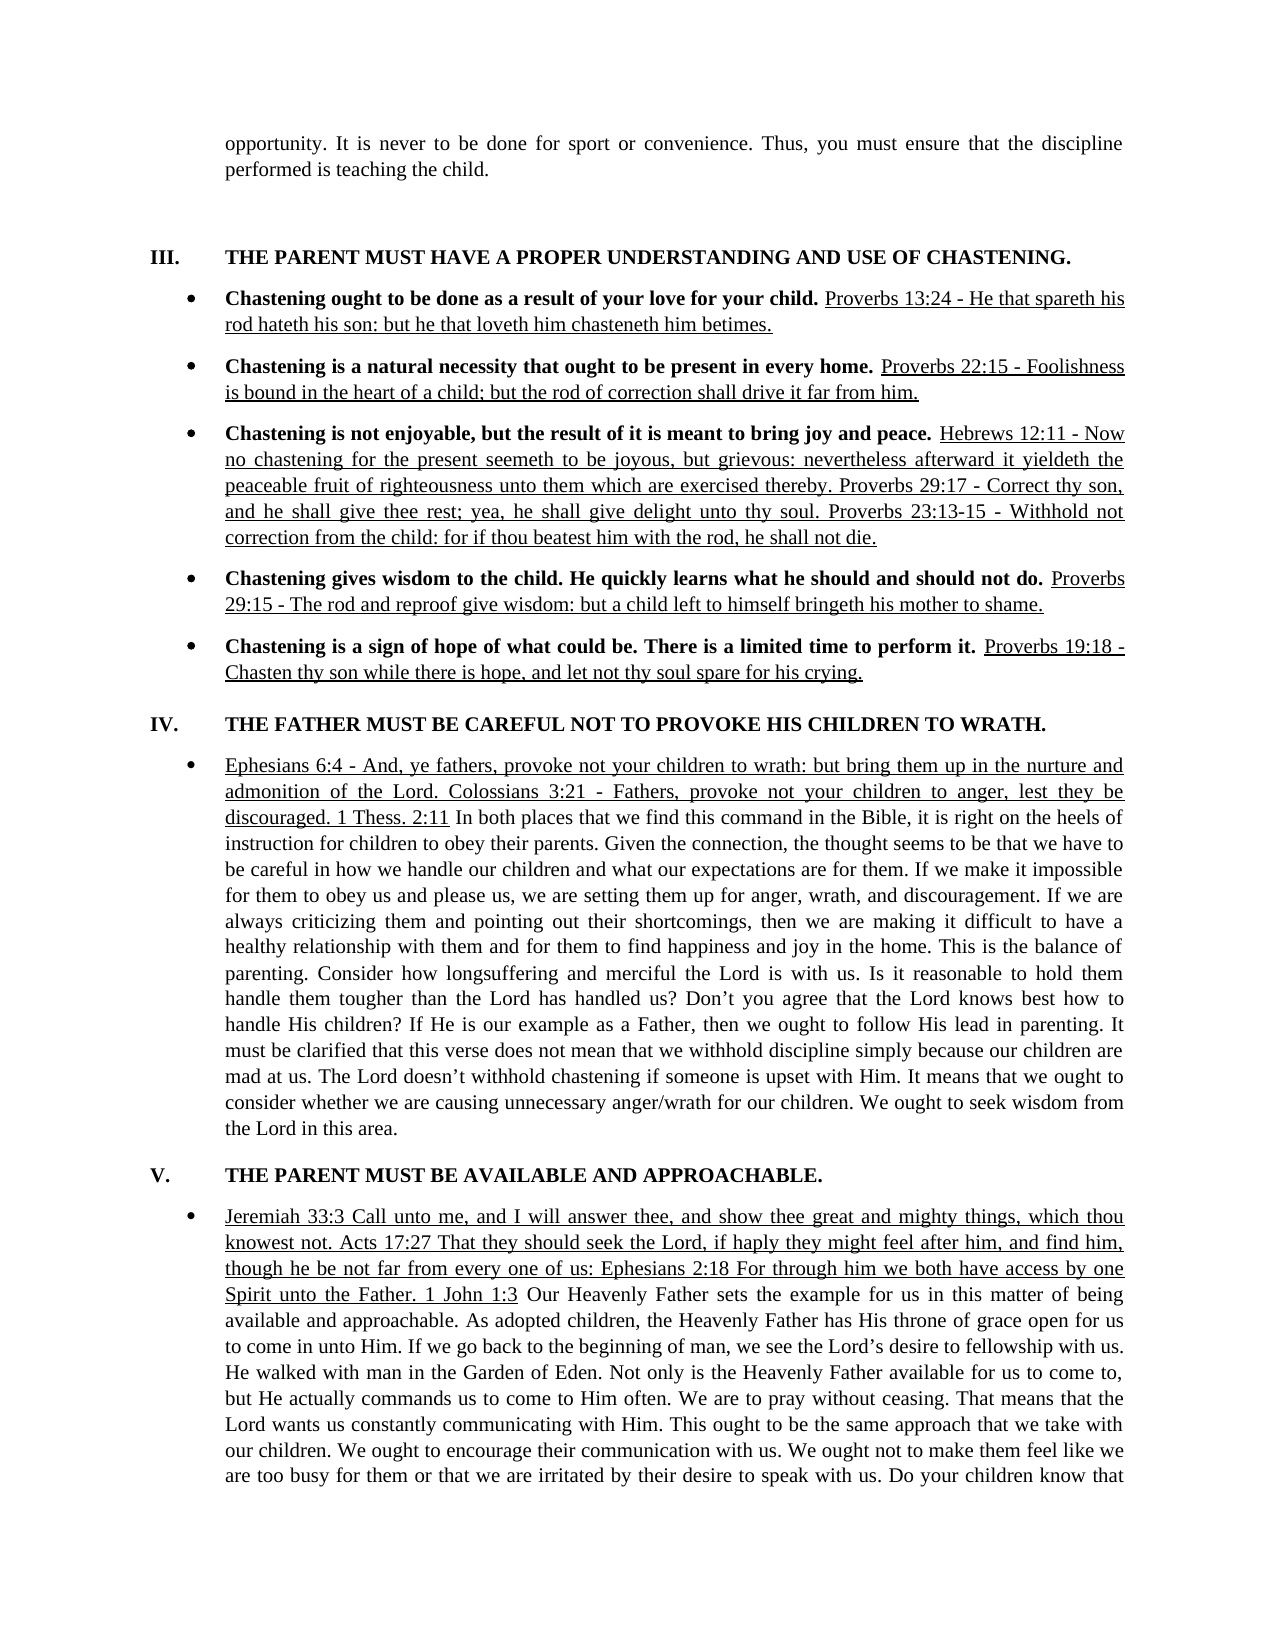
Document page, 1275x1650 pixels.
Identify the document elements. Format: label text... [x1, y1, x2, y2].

list THE FATHER MUST BE CAREFUL NOT TO PROVOKE HIS CHILDREN TO WRATH. [150, 711, 1125, 736]
list Ephesians 6:4 - And, ye fathers, provoke not your children to wrath: but bring them up in the nurture and admonition of the Lord. Colossians 3:21 - Fathers, provoke not your children to anger, lest they be discouraged. 1 Thess. 2:11 In both places that we find this command in the Bible, it is right on the heels of instruction for children to obey their parents. Given the connection, the thought seems to be that we have to be careful in how we handle our children and what our expectations are for them. If we make it impossible for them to obey us and please us, we are setting them up for anger, wrath, and discouragement. If we are always criticizing them and pointing out their shortcomings, then we are making it difficult to have a healthy relationship with them and for them to find happiness and joy in the home. This is the balance of parenting. Consider how longsuffering and merciful the Lord is with us. Is it reasonable to hold them handle them tougher than the Lord has handled us? Don’t you agree that the Lord knows best how to handle His children? If He is our example as a Father, then we ought to follow His lead in parenting. It must be clarified that this verse does not mean that we withhold discipline simply because our children are mad at us. The Lord doesn’t withhold chastening if someone is upset with Him. It means that we ought to consider whether we are causing unnecessary anger/wrath for our children. We ought to seek wisdom from the Lord in this area. [187, 753, 1125, 1140]
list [187, 1204, 1125, 1487]
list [187, 131, 1125, 181]
list Chastening ought to be done as a result of your love for your child. Proverbs 13:24 - He that spareth his rod hateth his son: but he that loveth him chasteneth him betimes. [187, 286, 1125, 336]
list Chastening is a natural necessity that ought to be present in every home. Proverbs 22:15 - Foolishness is bound in the heart of a child; but the rod of correction shall drive it far from him. [187, 354, 1125, 404]
list Chastening gives wisdom to the child. He quickly learns what he should and should not do. Proverbs 29:15 - The rod and reproof give wisdom: but a child left to himself bringeth his mother to shame. [187, 566, 1125, 616]
list THE PARENT MUST BE AVAILABLE AND APPROACHABLE. [150, 1163, 1125, 1187]
list THE PARENT MUST HAVE A PROPER UNDERSTANDING AND USE OF CHASTENING. [150, 245, 1125, 269]
list Chastening is not enjoyable, but the result of it is meant to bring joy and peace. Hebrews 12:11 - Now no chastening for the present seemeth to be joyous, but grievous: nevertheless afterward it yieldeth the peaceable fruit of righteousness unto them which are exercised thereby. Proverbs 29:17 - Correct thy son, and he shall give thee rest; yea, he shall give delight unto thy soul. Proverbs 23:13-15 - Withhold not correction from the child: for if thou beatest him with the rod, he shall not die. [187, 421, 1125, 549]
list Chastening is a sign of hope of what could be. There is a limited time to perform it. Proverbs 19:18 - Chasten thy son while there is hope, and let not thy soul spare for his crying. [187, 634, 1125, 684]
